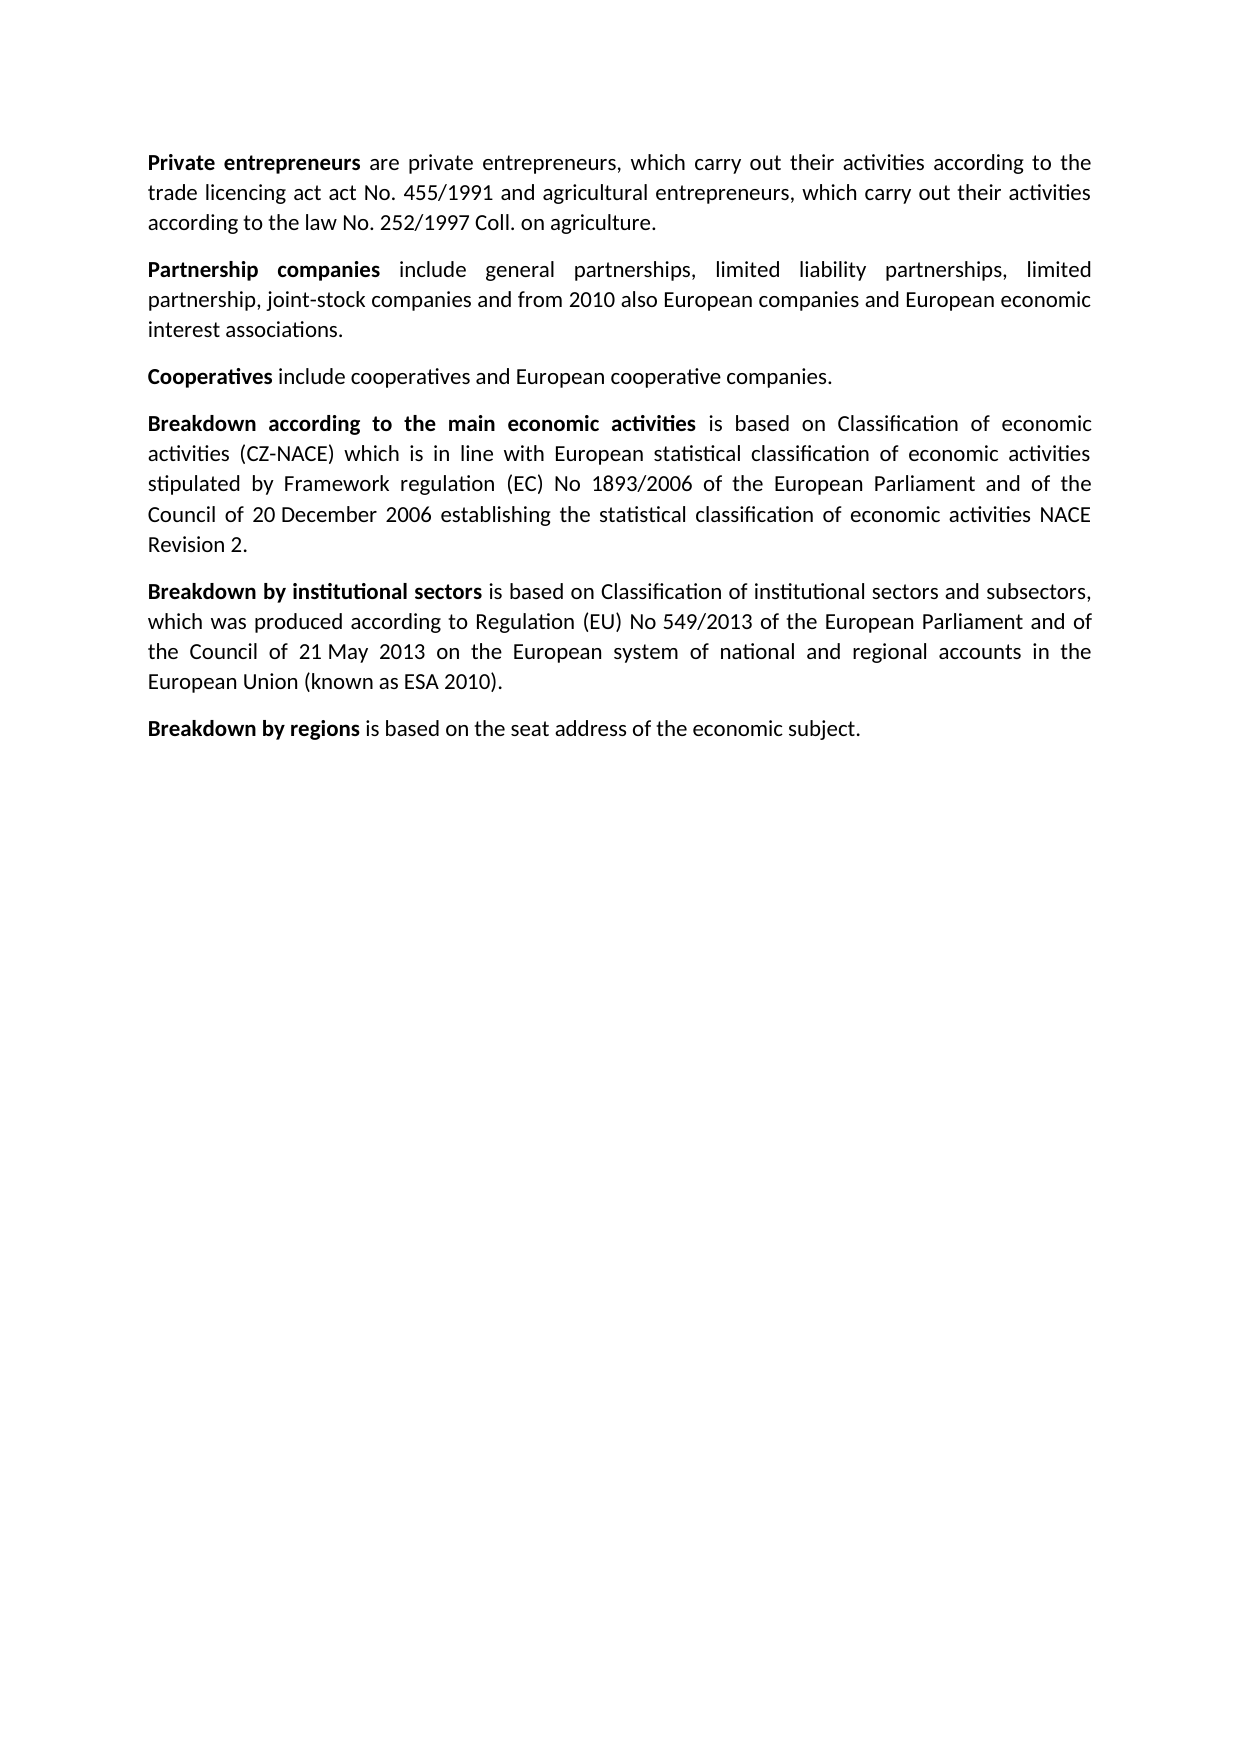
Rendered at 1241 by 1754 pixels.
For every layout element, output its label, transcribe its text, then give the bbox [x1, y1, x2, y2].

text Cooperatives include cooperatives and European cooperative companies. [148, 362, 1093, 390]
text Partnership companies include general partnerships, limited liability partnerships, limited partnership, joint-stock companies and from 2010 also European companies and European economic interest associations. [148, 255, 1093, 343]
text Breakdown according to the main economic activities is based on Classification of economic activities (CZ-NACE) which is in line with European statistical classification of economic activities stipulated by Framework regulation (EC) No 1893/2006 of the European Parliament and of the Council of 20 December 2006 establishing the statistical classification of economic activities NACE Revision 2. [148, 409, 1093, 558]
text Private entrepreneurs are private entrepreneurs, which carry out their activities according to the trade licencing act act No. 455/1991 and agricultural entrepreneurs, which carry out their activities according to the law No. 252/1997 Coll. on agriculture. [148, 148, 1093, 236]
text Breakdown by institutional sectors is based on Classification of institutional sectors and subsectors, which was produced according to Regulation (EU) No 549/2013 of the European Parliament and of the Council of 21 May 2013 on the European system of national and regional accounts in the European Union (known as ESA 2010). [148, 577, 1093, 695]
text Breakdown by regions is based on the seat address of the economic subject. [148, 714, 1093, 742]
